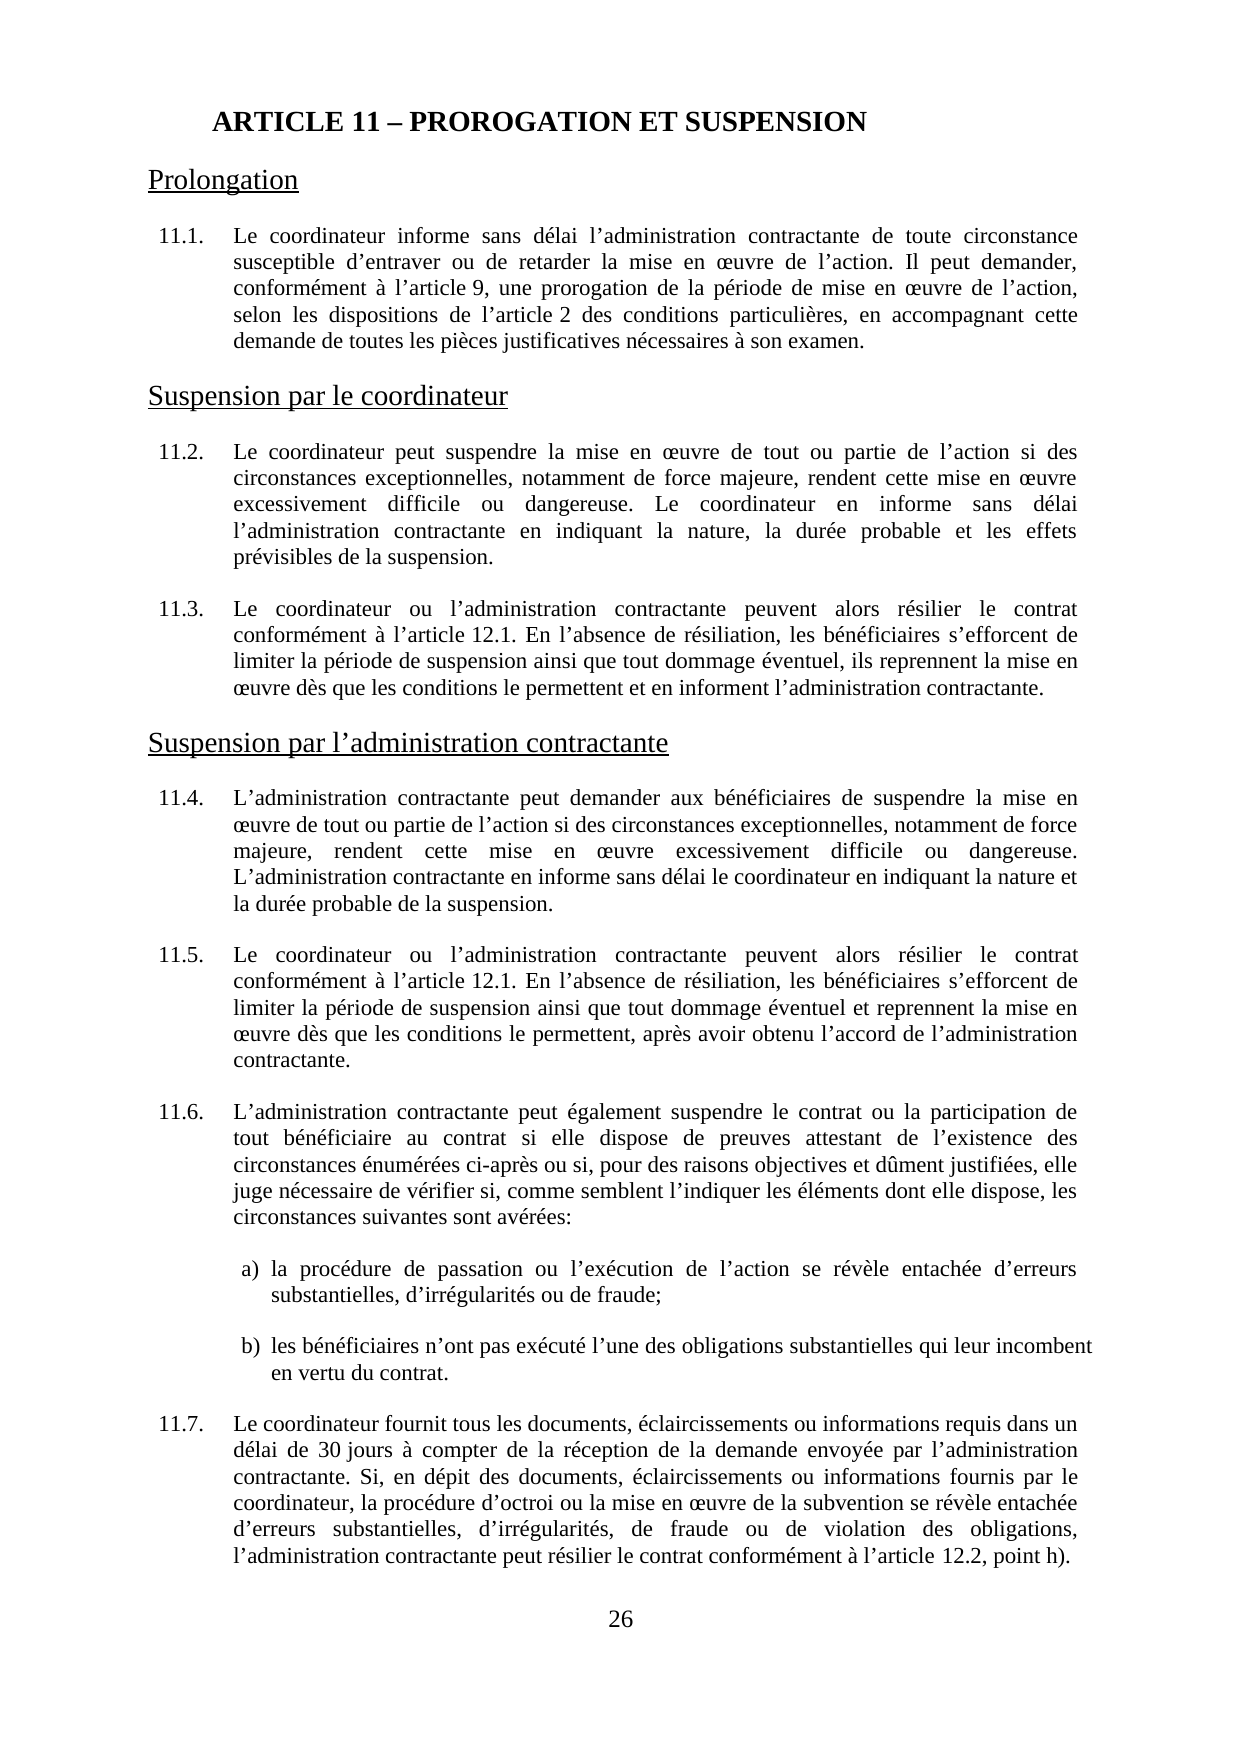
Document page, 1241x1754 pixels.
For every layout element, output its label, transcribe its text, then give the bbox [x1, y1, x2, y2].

list Le coordinateur ou l’administration contractante peuvent alors résilier le contrat conformément à l’article 12.1. En l’absence de résiliation, les bénéficiaires s’efforcent de limiter la période de suspension ainsi que tout dommage éventuel et reprennent la mise en œuvre dès que les conditions le permettent, après avoir obtenu l’accord de l’administration contractante. [158, 941, 1079, 1073]
list Le coordinateur informe sans délai l’administration contractante de toute circonstance susceptible d’entraver ou de retarder la mise en œuvre de l’action. Il peut demander, conformément à l’article 9, une prorogation de la période de mise en œuvre de l’action, selon les dispositions de l’article 2 des conditions particulières, en accompagnant cette demande de toutes les pièces justificatives nécessaires à son examen. [158, 222, 1079, 353]
list L’administration contractante peut également suspendre le contrat ou la participation de tout bénéficiaire au contrat si elle dispose de preuves attestant de l’existence des circonstances énumérées ci-après ou si, pour des raisons objectives et dûment justifiées, elle juge nécessaire de vérifier si, comme semblent l’indiquer les éléments dont elle dispose, les circonstances suivantes sont avérées: [158, 1098, 1079, 1230]
text Suspension par le coordinateur [148, 378, 1093, 412]
list Le coordinateur peut suspendre la mise en œuvre de tout ou partie de l’action si des circonstances exceptionnelles, notamment de force majeure, rendent cette mise en œuvre excessivement difficile ou dangereuse. Le coordinateur en informe sans délai l’administration contractante en indiquant la nature, la durée probable et les effets prévisibles de la suspension. [158, 438, 1079, 569]
text Suspension par l’administration contractante [148, 725, 1093, 758]
list la procédure de passation ou l’exécution de l’action se révèle entachée d’erreurs substantielles, d’irrégularités ou de fraude; [241, 1255, 1078, 1307]
list les bénéficiaires n’ont pas exécuté l’une des obligations substantielles qui leur incombent en vertu du contrat. [241, 1332, 1093, 1385]
text Prolongation [148, 162, 1093, 196]
list Le coordinateur ou l’administration contractante peuvent alors résilier le contrat conformément à l’article 12.1. En l’absence de résiliation, les bénéficiaires s’efforcent de limiter la période de suspension ainsi que tout dommage éventuel, ils reprennent la mise en œuvre dès que les conditions le permettent et en informent l’administration contractante. [158, 594, 1079, 700]
list L’administration contractante peut demander aux bénéficiaires de suspendre la mise en œuvre de tout ou partie de l’action si des circonstances exceptionnelles, notamment de force majeure, rendent cette mise en œuvre excessivement difficile ou dangereuse. L’administration contractante en informe sans délai le coordinateur en indiquant la nature et la durée probable de la suspension. [158, 784, 1079, 916]
list Le coordinateur fournit tous les documents, éclaircissements ou informations requis dans un délai de 30 jours à compter de la réception de la demande envoyée par l’administration contractante. Si, en dépit des documents, éclaircissements ou informations fournis par le coordinateur, la procédure d’octroi ou la mise en œuvre de la subvention se révèle entachée d’erreurs substantielles, d’irrégularités, de fraude ou de violation des obligations, l’administration contractante peut résilier le contrat conformément à l’article 12.2, point h). [158, 1410, 1079, 1568]
text ARTICLE 11 – PROROGATION ET SUSPENSION [212, 104, 1093, 137]
